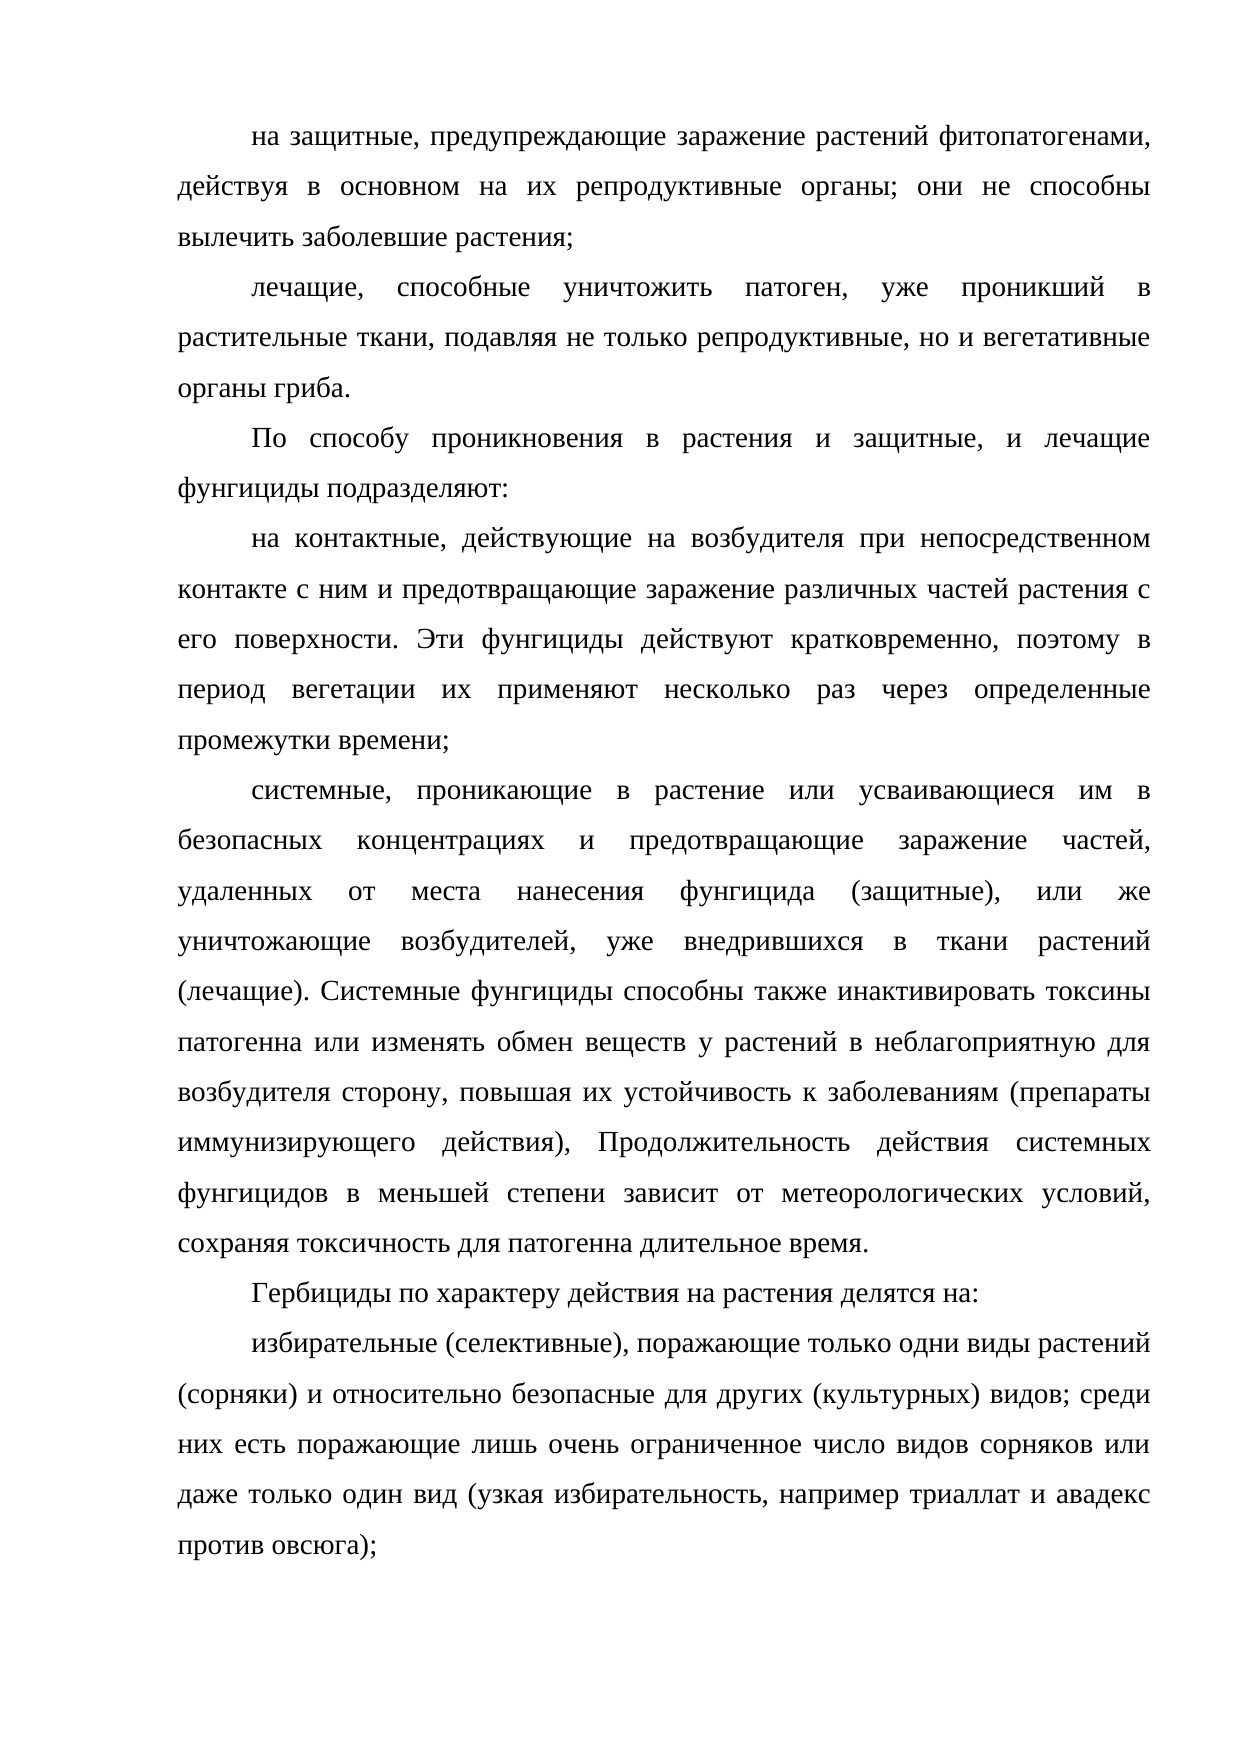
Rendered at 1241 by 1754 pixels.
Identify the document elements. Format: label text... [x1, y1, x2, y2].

text По способу проникновения в растения и защитные, и лечащие фунгициды подразделяют: [177, 420, 1152, 504]
text системные, проникающие в растение или усваивающиеся им в безопасных концентрациях и предотвращающие заражение частей, удаленных от места нанесения фунгицида (защитные), или же уничтожающие возбудителей, уже внедрившихся в ткани растений (лечащие). Системные фунгициды способны также инактивировать токсины патогенна или изменять обмен веществ у растений в неблагоприятную для возбудителя сторону, повышая их устойчивость к заболеваниям (препараты иммунизирующего действия), Продолжительность действия системных фунгицидов в меньшей степени зависит от метеорологических условий, сохраняя токсичность для патогенна длительное время. [177, 772, 1152, 1258]
text на контактные, действующие на возбудителя при непосредственном контакте с ним и предотвращающие заражение различных частей растения с его поверхности. Эти фунгициды действуют кратковременно, поэтому в период вегетации их применяют несколько раз через определенные промежутки времени; [177, 521, 1152, 755]
text на защитные, предупреждающие заражение растений фитопатогенами, действуя в основном на их репродуктивные органы; они не способны вылечить заболевшие растения; [177, 118, 1152, 252]
text избирательные (селективные), поражающие только одни виды растений (сорняки) и относительно безопасные для других (культурных) видов; среди них есть поражающие лишь очень ограниченное число видов сорняков или даже только один вид (узкая избирательность, например триаллат и авадекс против овсюга); [177, 1326, 1152, 1560]
text Гербициды по характеру действия на растения делятся на: [177, 1275, 1152, 1309]
text лечащие, способные уничтожить патоген, уже проникший в растительные ткани, подавляя не только репродуктивные, но и вегетативные органы гриба. [177, 269, 1152, 403]
